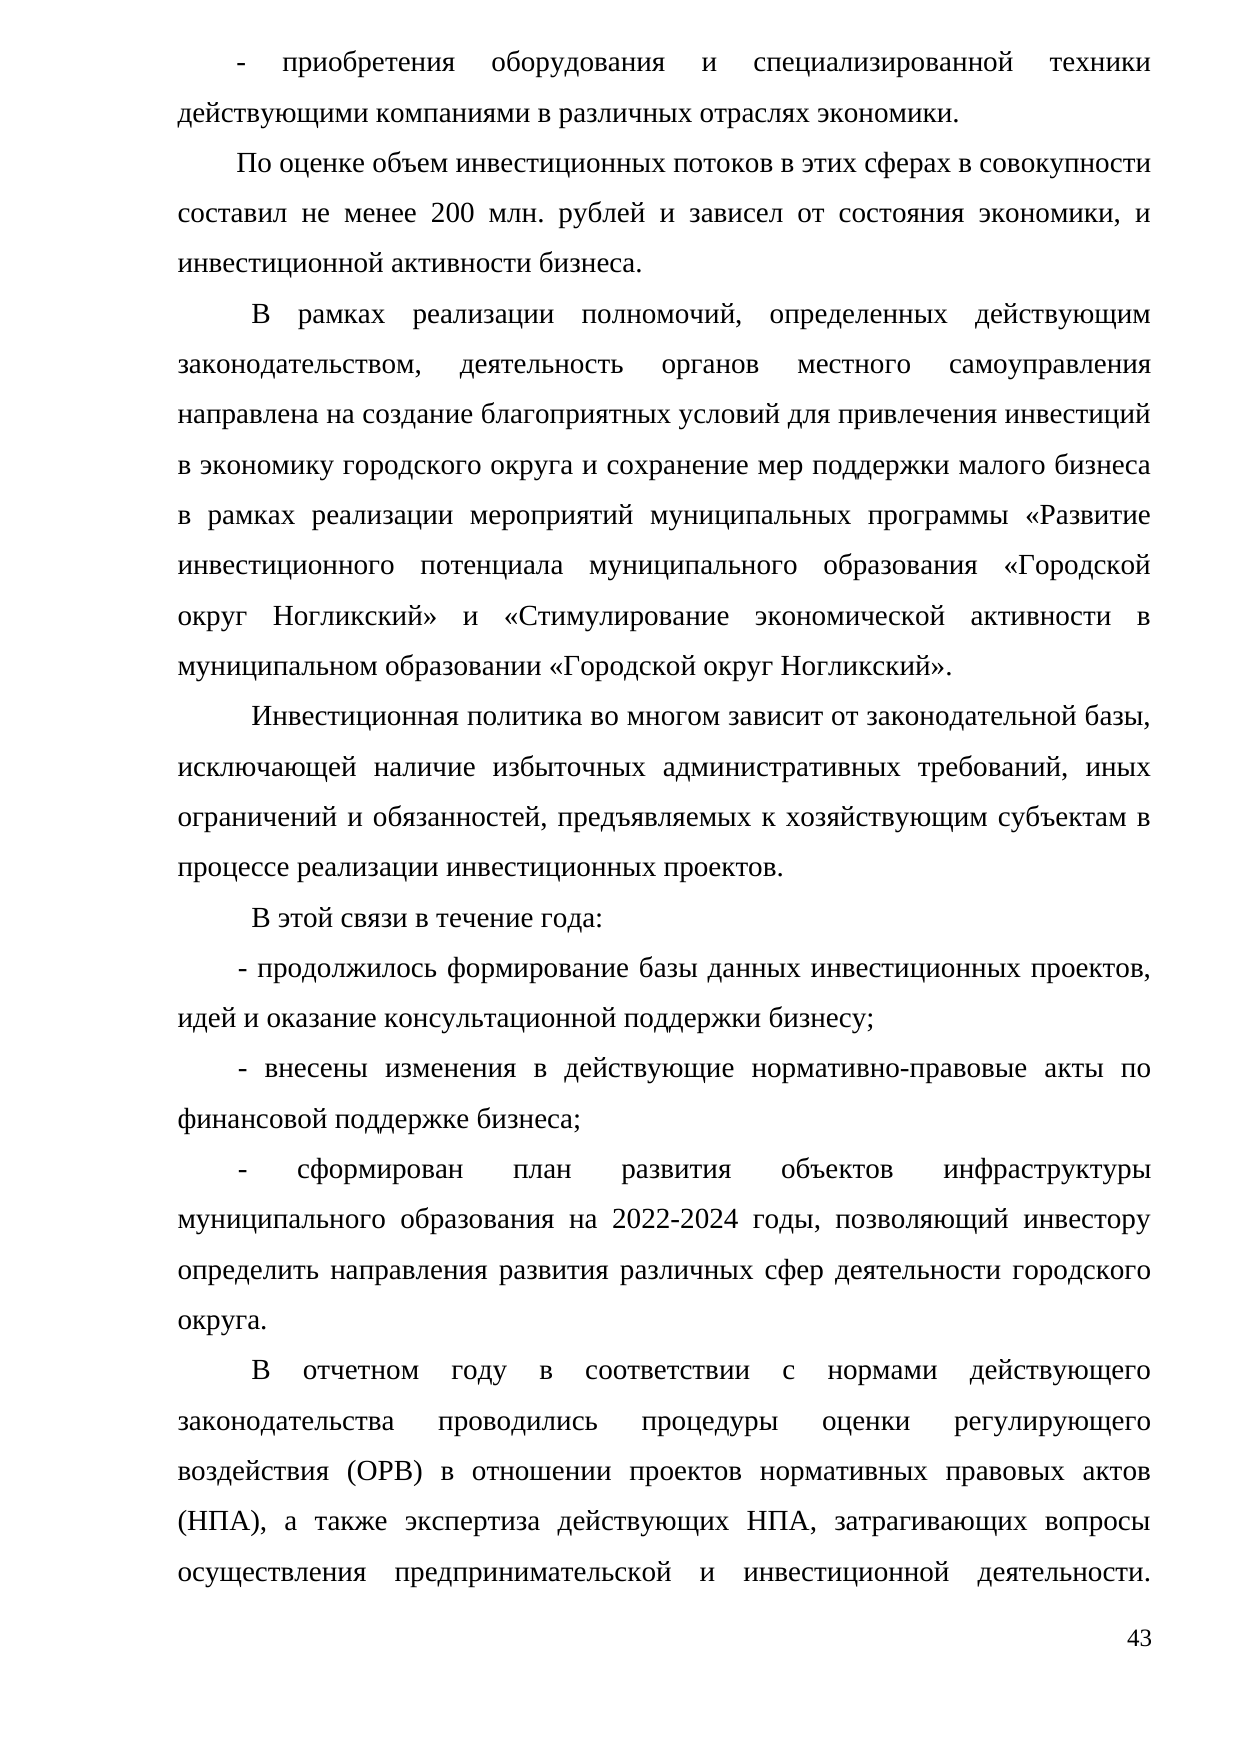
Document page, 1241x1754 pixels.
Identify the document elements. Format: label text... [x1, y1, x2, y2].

text В рамках реализации полномочий, определенных действующим законодательством, деятельность органов местного самоуправления направлена на создание благоприятных условий для привлечения инвестиций в экономику городского округа и сохранение мер поддержки малого бизнеса в рамках реализации мероприятий муниципальных программы «Развитие инвестиционного потенциала муниципального образования «Городской округ Ногликский» и «Стимулирование экономической активности в муниципальном образовании «Городской округ Ногликский». [177, 296, 1152, 682]
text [177, 1352, 1152, 1587]
text По оценке объем инвестиционных потоков в этих сферах в совокупности составил не менее 200 млн. рублей и зависел от состояния экономики, и инвестиционной активности бизнеса. [177, 145, 1152, 279]
text - внесены изменения в действующие нормативно-правовые акты по финансовой поддержке бизнеса; [177, 1051, 1152, 1134]
text - продолжилось формирование базы данных инвестиционных проектов, идей и оказание консультационной поддержки бизнесу; [177, 950, 1152, 1034]
text - приобретения оборудования и специализированной техники действующими компаниями в различных отраслях экономики. [177, 44, 1152, 128]
text - сформирован план развития объектов инфраструктуры муниципального образования на 2022-2024 годы, позволяющий инвестору определить направления развития различных сфер деятельности городского округа. [177, 1151, 1152, 1336]
text В этой связи в течение года: [177, 900, 1152, 933]
text Инвестиционная политика во многом зависит от законодательной базы, исключающей наличие избыточных административных требований, иных ограничений и обязанностей, предъявляемых к хозяйствующим субъектам в процессе реализации инвестиционных проектов. [177, 698, 1152, 883]
